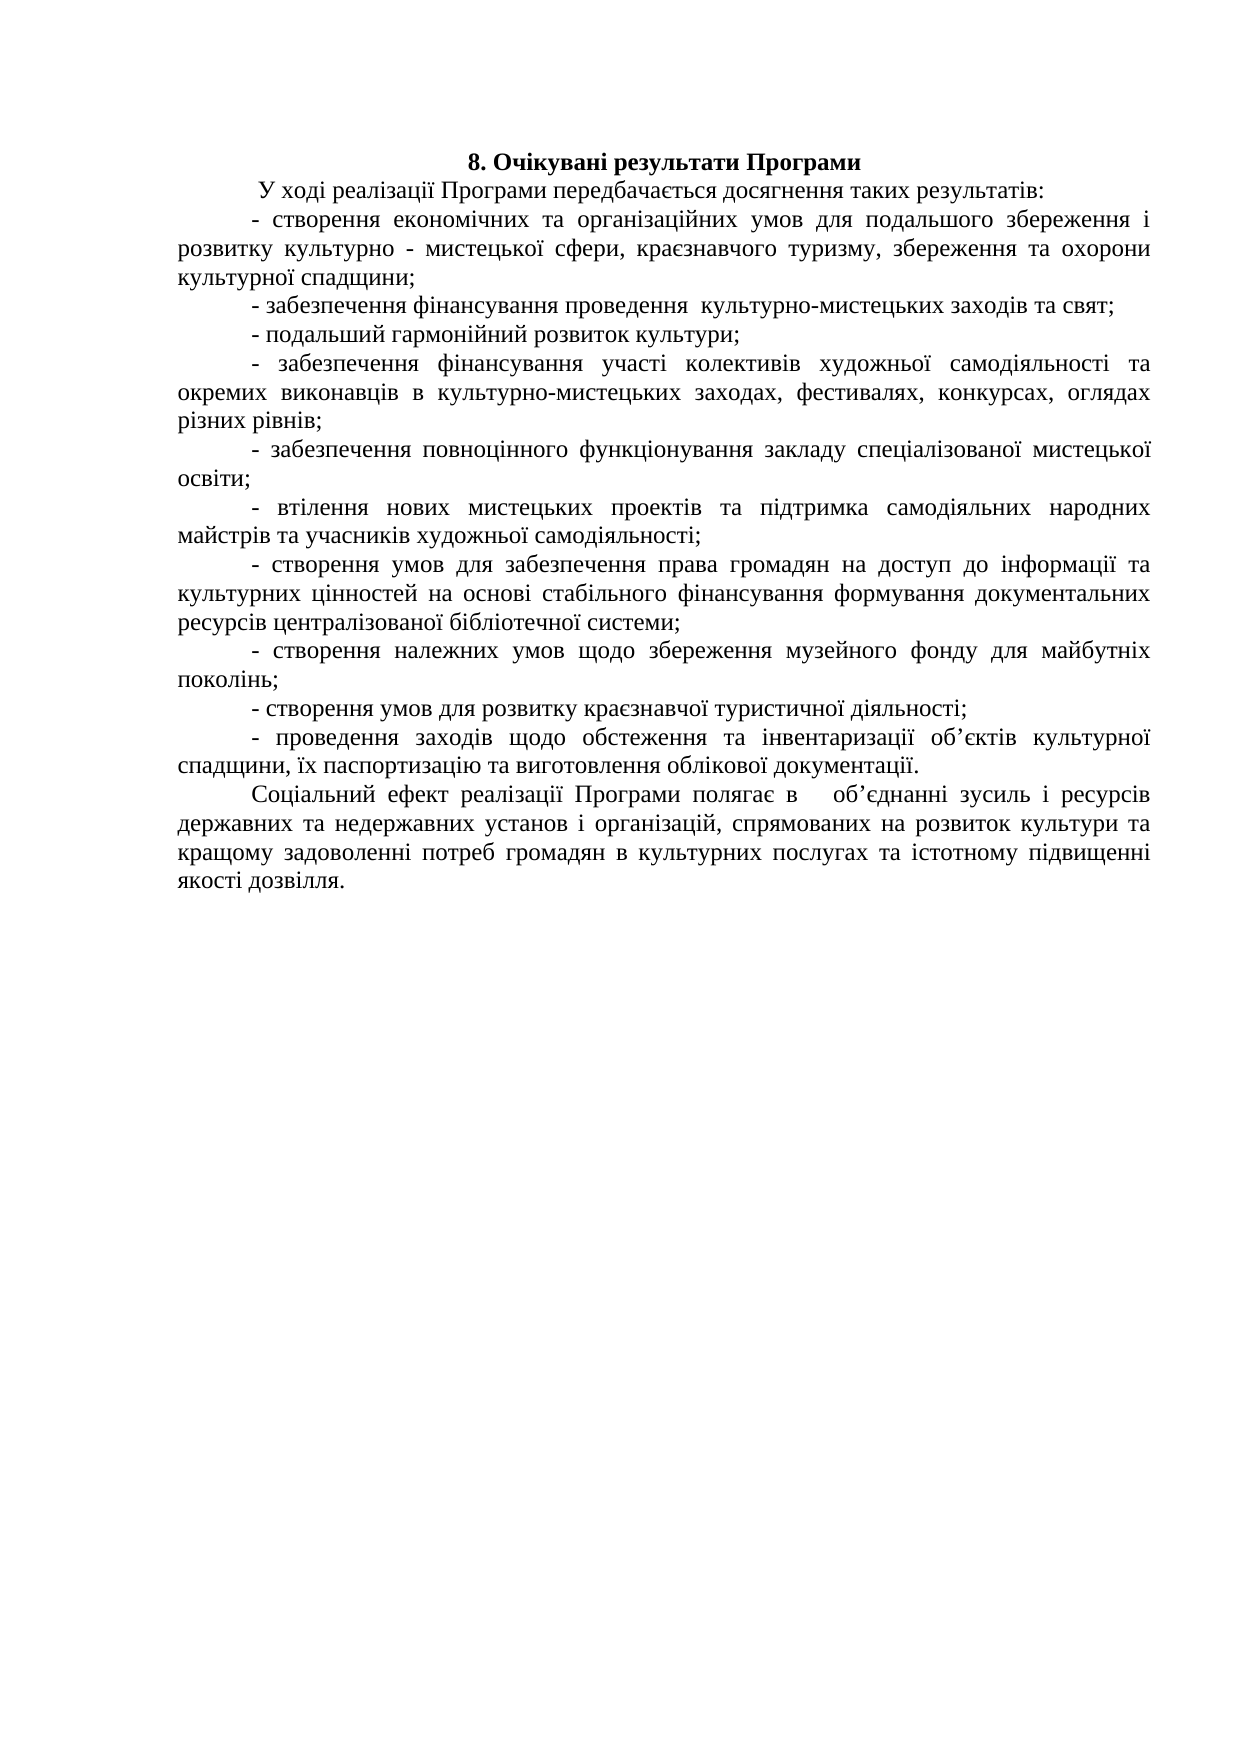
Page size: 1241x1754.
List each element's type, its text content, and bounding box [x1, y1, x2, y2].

text - створення належних умов щодо збереження музейного фонду для майбутніх поколінь; [177, 636, 1152, 693]
text - створення умов для забезпечення права громадян на доступ до інформації та культурних цінностей на основі стабільного фінансування формування документальних ресурсів централізованої бібліотечної системи; [177, 549, 1152, 636]
text У ході реалізації Програми передбачається досягнення таких результатів: [177, 176, 1152, 204]
text - втілення нових мистецьких проектів та підтримка самодіяльних народних майстрів та учасників художньої самодіяльності; [177, 492, 1152, 549]
text - забезпечення повноцінного функціонування закладу спеціалізованої мистецької освіти; [177, 434, 1152, 492]
text - створення умов для розвитку краєзнавчої туристичної діяльності; [177, 693, 1152, 722]
text - подальший гармонійний розвиток культури; [177, 319, 1152, 348]
text 8. Очікувані результати Програми [177, 147, 1152, 176]
text - проведення заходів щодо обстеження та інвентаризації об’єктів культурної спадщини, їх паспортизацію та виготовлення облікової документації. [177, 722, 1152, 779]
text - забезпечення фінансування проведення культурно-мистецьких заходів та свят; [177, 291, 1152, 319]
text - забезпечення фінансування участі колективів художньої самодіяльності та окремих виконавців в культурно-мистецьких заходах, фестивалях, конкурсах, оглядах різних рівнів; [177, 348, 1152, 434]
text - створення економічних та організаційних умов для подальшого збереження і розвитку культурно - мистецької сфери, краєзнавчого туризму, збереження та охорони культурної спадщини; [177, 204, 1152, 291]
text Соціальний ефект реалізації Програми полягає в об’єднанні зусиль і ресурсів державних та недержавних установ і організацій, спрямованих на розвиток культури та кращому задоволенні потреб громадян в культурних послугах та істотному підвищенні якості дозвілля. [177, 779, 1152, 894]
